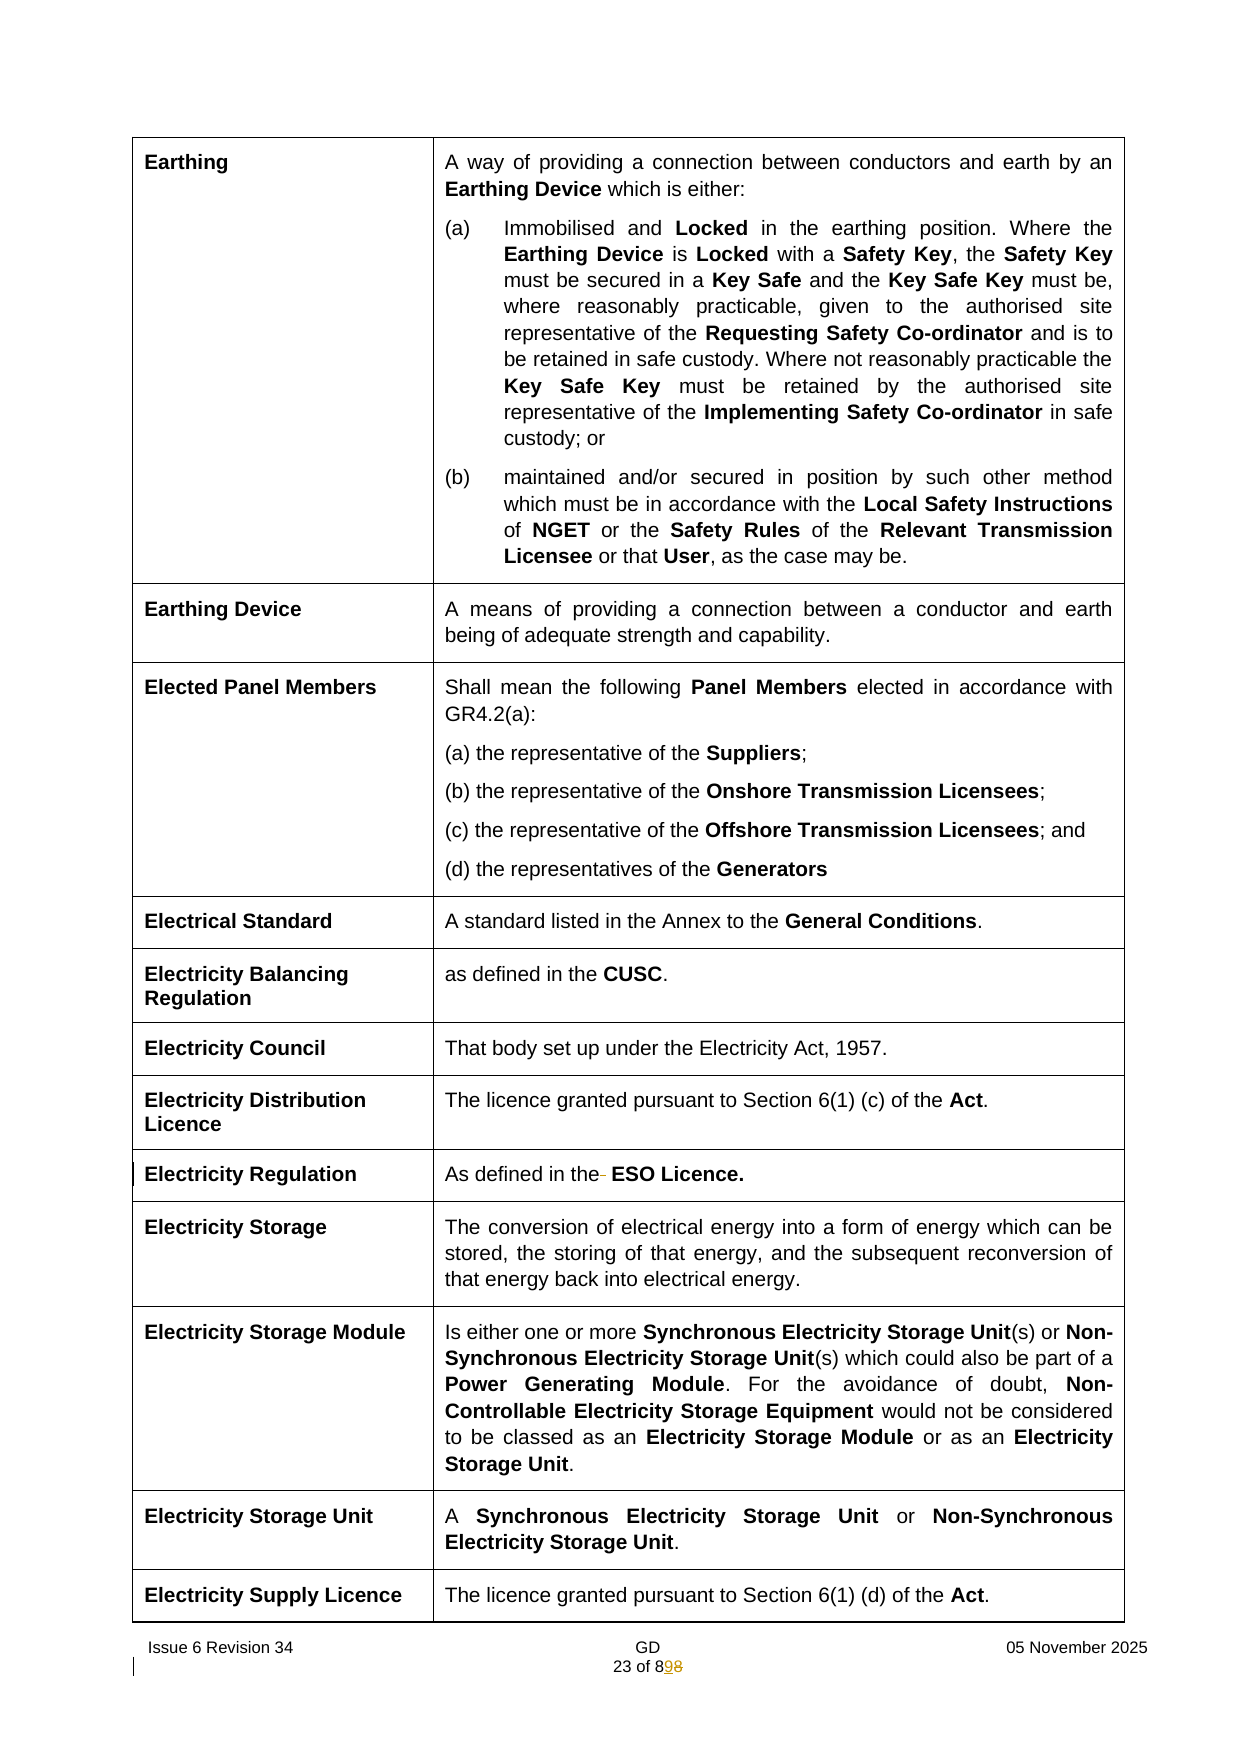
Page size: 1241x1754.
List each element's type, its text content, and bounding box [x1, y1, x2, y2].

table_cell Electricity Supply Licence [133, 1570, 433, 1621]
table_cell That body set up under the Electricity Act, 1957. [434, 1023, 1124, 1074]
table_cell A Synchronous Electricity Storage Unit or Non-Synchronous Electricity Storage Unit. [434, 1491, 1124, 1569]
table_cell Earthing [133, 138, 433, 583]
table_cell Electricity Regulation [133, 1150, 433, 1201]
table_cell Electricity Storage Module [133, 1307, 433, 1490]
table_cell A means of providing a connection between a conductor and earth being of adequate strength and capability. [434, 584, 1124, 662]
table_cell Electrical Standard [133, 897, 433, 948]
table_cell Is either one or more Synchronous Electricity Storage Unit(s) or Non-Synchronous Electricity Storage Unit(s) which could also be part of a Power Generating Module. For the avoidance of doubt, Non-Controllable Electricity Storage Equipment would not be considered to be classed as an Electricity Storage Module or as an Electricity Storage Unit. [434, 1307, 1124, 1490]
table_cell A standard listed in the Annex to the General Conditions. [434, 897, 1124, 948]
table_cell Earthing Device [133, 584, 433, 662]
table_cell Electricity Storage [133, 1202, 433, 1306]
table_cell The licence granted pursuant to Section 6(1) (c) of the Act. [434, 1076, 1124, 1148]
table_cell Elected Panel Members [133, 663, 433, 896]
table_cell as defined in the CUSC. [434, 949, 1124, 1022]
table_cell Electricity Council [133, 1023, 433, 1074]
table_cell Electricity Balancing Regulation [133, 949, 433, 1022]
table_cell Electricity Storage Unit [133, 1491, 433, 1569]
table_cell As defined in the ESO Licence. [434, 1150, 1124, 1201]
table_cell The licence granted pursuant to Section 6(1) (d) of the Act. [434, 1570, 1124, 1621]
table_cell Shall mean the following Panel Members elected in accordance with GR4.2(a): (a) the representative of the Suppliers; (b) the representative of the Onshore Transmission Licensees; (c) the representative of the Offshore Transmission Licensees; and (d) the representatives of the Generators [434, 663, 1124, 896]
table_cell The conversion of electrical energy into a form of energy which can be stored, the storing of that energy, and the subsequent reconversion of that energy back into electrical energy. [434, 1202, 1124, 1306]
table_cell Electricity Distribution Licence [133, 1076, 433, 1148]
table_cell A way of providing a connection between conductors and earth by an Earthing Device which is either: (a) Immobilised and Locked in the earthing position. Where the Earthing Device is Locked with a Safety Key, the Safety Key must be secured in a Key Safe and the Key Safe Key must be, where reasonably practicable, given to the authorised site representative of the Requesting Safety Co-ordinator and is to be retained in safe custody. Where not reasonably practicable the Key Safe Key must be retained by the authorised site representative of the Implementing Safety Co-ordinator in safe custody; or (b) maintained and/or secured in position by such other method which must be in accordance with the Local Safety Instructions of NGET or the Safety Rules of the Relevant Transmission Licensee or that User, as the case may be. [434, 138, 1124, 583]
